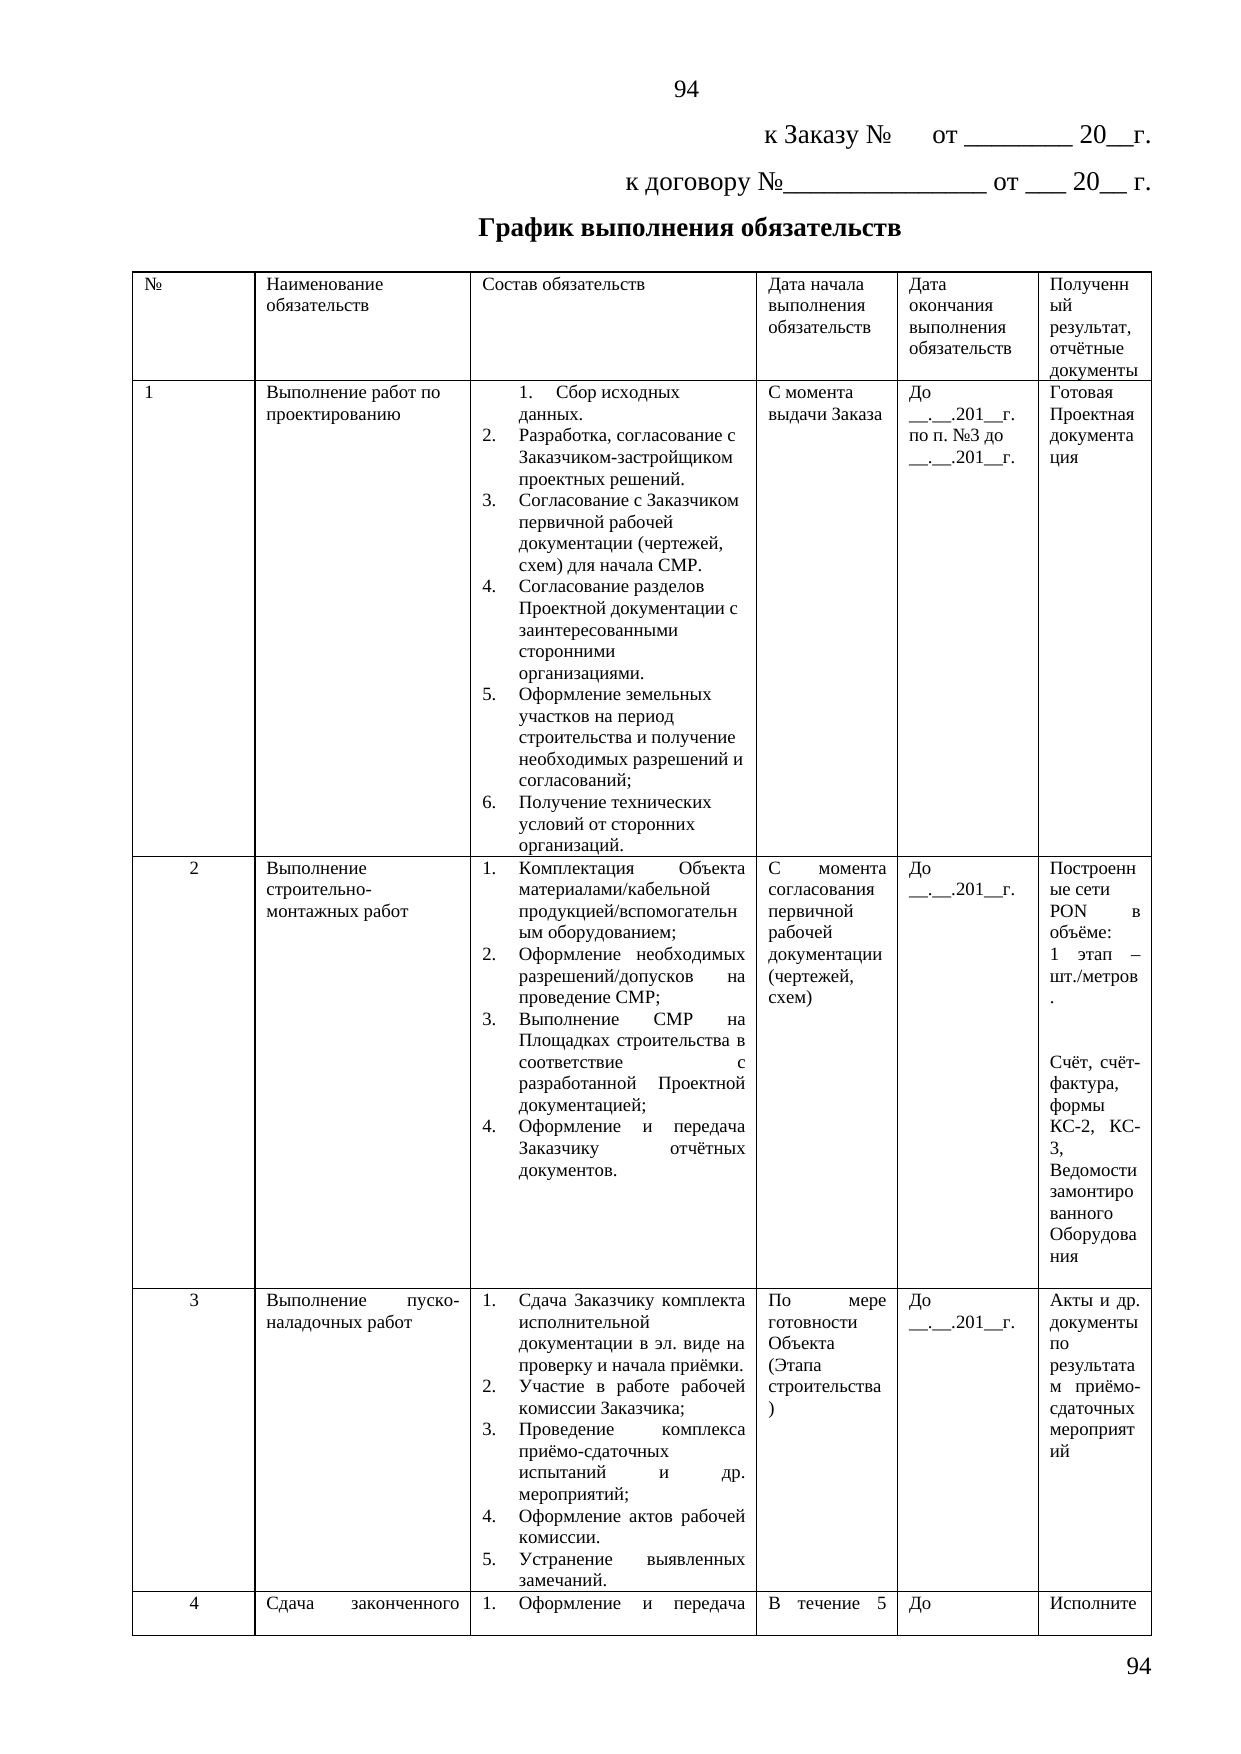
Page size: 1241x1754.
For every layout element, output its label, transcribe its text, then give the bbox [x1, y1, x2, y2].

table_cell Выполнение строительно-монтажных работ [256, 857, 470, 1288]
table_cell Построенные сети PON в объёме: 1 этап – шт./метров. Счёт, счёт-фактура, формы КС-2, КС-3, Ведомости замонтированного Оборудования [1039, 857, 1151, 1288]
table_header Дата начала выполнения обязательств [757, 273, 897, 380]
table_cell 1 [133, 381, 254, 856]
table_header Дата окончания выполнения обязательств [898, 273, 1038, 380]
table_header № [133, 273, 254, 380]
text График выполнения обязательств [133, 211, 1152, 243]
table_cell Выполнение пуско-наладочных работ [256, 1289, 470, 1591]
table_cell 3 [133, 1289, 254, 1591]
title к договору №_______________ от ___ 20__ г. [133, 165, 1152, 196]
table_cell До __.__.201__г. [898, 1592, 1038, 1635]
table_header Полученный результат, отчётные документы [1039, 273, 1151, 380]
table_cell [256, 1592, 470, 1635]
table_cell С момента выдачи Заказа [757, 381, 897, 856]
title к Заказу № от ________ 20__г. [133, 118, 1152, 149]
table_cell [471, 1592, 756, 1635]
table_cell Сбор исходных данных. Разработка, согласование с Заказчиком-застройщиком проектных решений. Согласование с Заказчиком первичной рабочей документации (чертежей, схем) для начала СМР. Согласование разделов Проектной документации с заинтересованными сторонними организациями. Оформление земельных участков на период строительства и получение необходимых разрешений и согласований; Получение технических условий от сторонних организаций. [471, 381, 756, 856]
table_cell До __.__.201__г. по п. №3 до __.__.201__г. [898, 381, 1038, 856]
table_cell 2 [133, 857, 254, 1288]
table_cell Сдача Заказчику комплекта исполнительной документации в эл. виде на проверку и начала приёмки. Участие в работе рабочей комиссии Заказчика; Проведение комплекса приёмо-сдаточных испытаний и др. мероприятий; Оформление актов рабочей комиссии. Устранение выявленных замечаний. [471, 1289, 756, 1591]
table_cell До __.__.201__г. [898, 857, 1038, 1288]
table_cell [757, 1592, 897, 1635]
table_header Наименование обязательств [256, 273, 470, 380]
table_cell 4 [133, 1592, 254, 1635]
table_cell Готовая Проектная документация [1039, 381, 1151, 856]
table_cell До __.__.201__г. [898, 1289, 1038, 1591]
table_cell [1039, 1592, 1151, 1635]
table_header Состав обязательств [471, 273, 756, 380]
table_cell Выполнение работ по проектированию [256, 381, 470, 856]
table_cell Акты и др. документы по результатам приёмо-сдаточных мероприятий [1039, 1289, 1151, 1591]
table_cell С момента согласования первичной рабочей документации (чертежей, схем) [757, 857, 897, 1288]
table_cell По мере готовности Объекта (Этапа строительства) [757, 1289, 897, 1591]
table_cell Комплектация Объекта материалами/кабельной продукцией/вспомогательным оборудованием; Оформление необходимых разрешений/допусков на проведение СМР; Выполнение СМР на Площадках строительства в соответствие с разработанной Проектной документацией; Оформление и передача Заказчику отчётных документов. [471, 857, 756, 1288]
